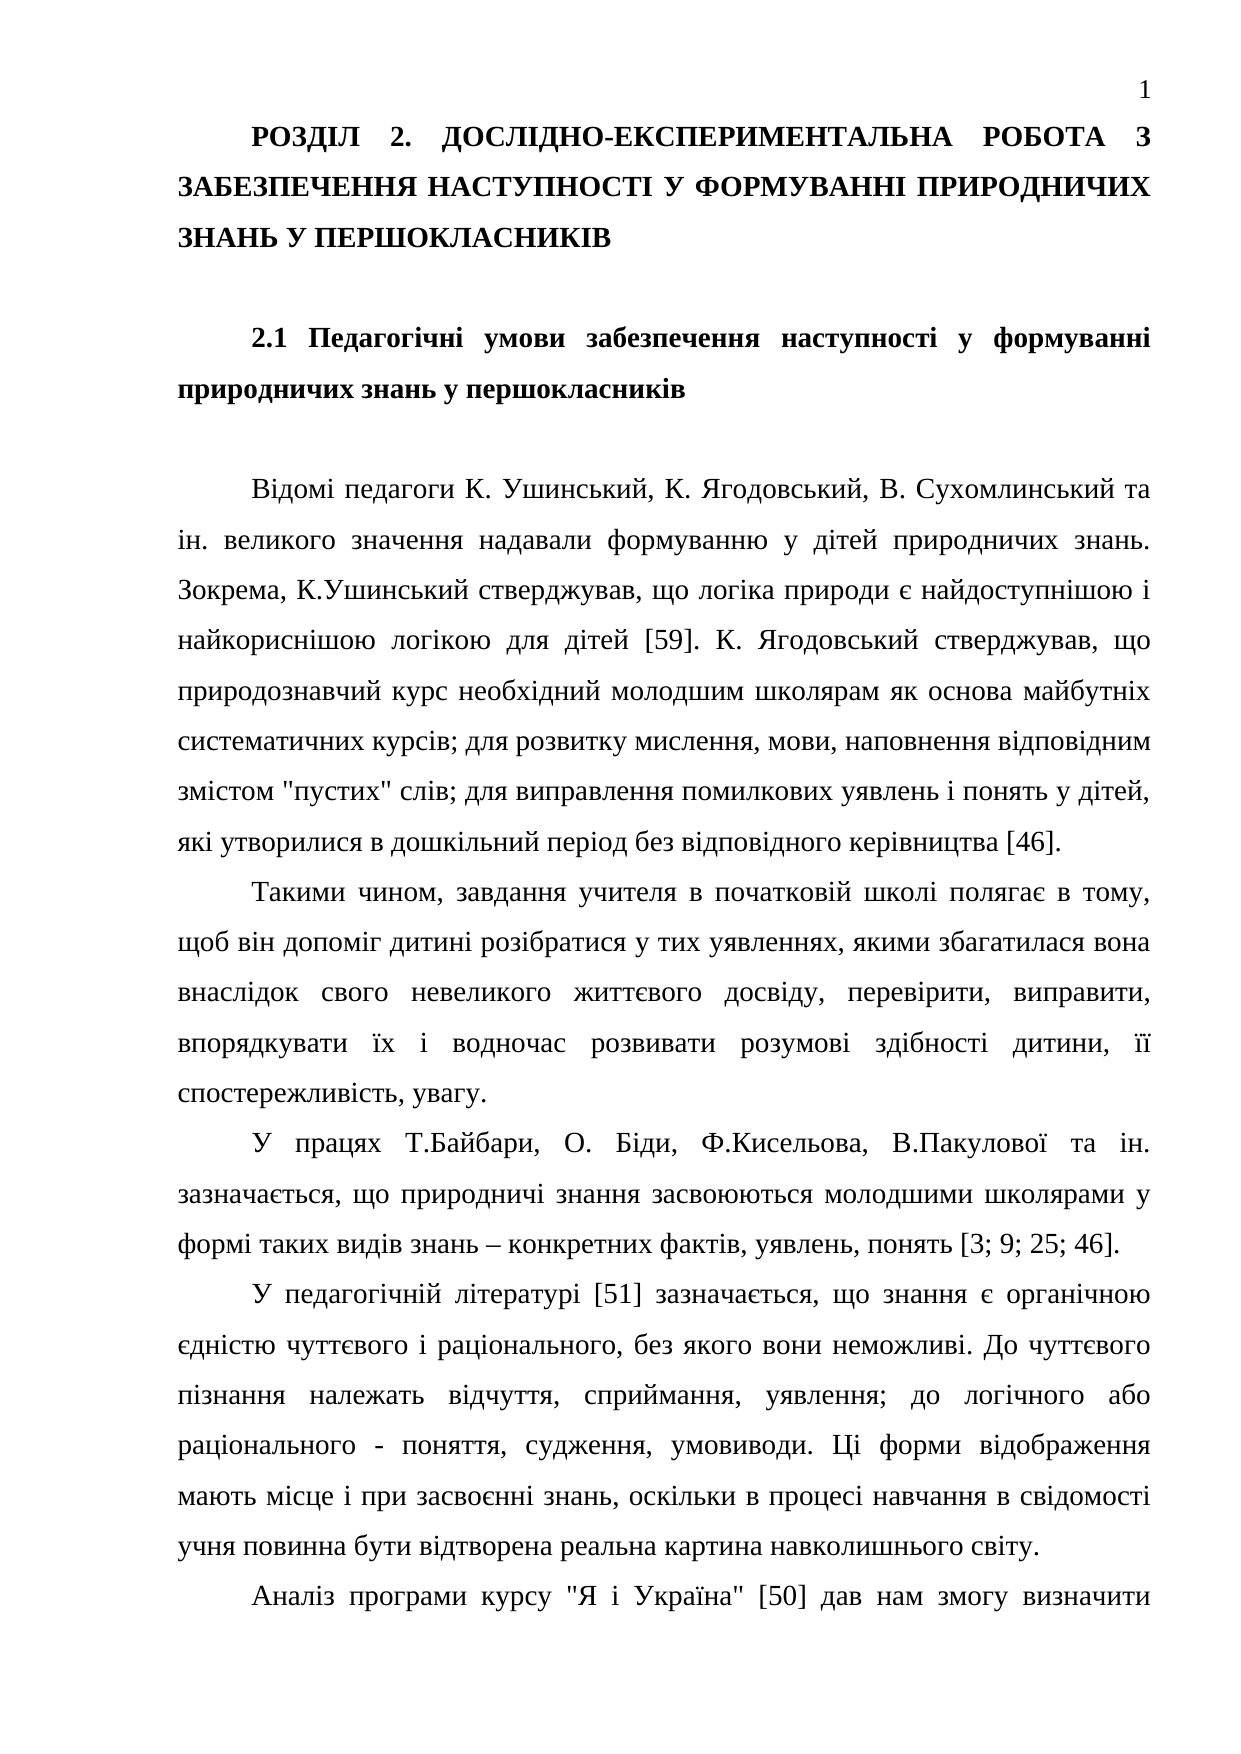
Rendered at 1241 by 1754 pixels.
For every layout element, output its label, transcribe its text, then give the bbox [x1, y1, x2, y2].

text 2.1 Педагогічні умови забезпечення наступності у формуванні природничих знань у першокласників [177, 321, 1152, 404]
text У педагогічній літературі [51] зазначається, що знання є органічною єдністю чуттєвого і раціонального, без якого вони неможливі. До чуттєвого пізнання належать відчуття, сприймання, уявлення; до логічного або раціонального - поняття, судження, умовиводи. Ці форми відображення мають місце і при засвоєнні знань, оскільки в процесі навчання в свідомості учня повинна бути відтворена реальна картина навколишнього світу. [177, 1276, 1152, 1562]
text РОЗДІЛ 2. ДОСЛІДНО-ЕКСПЕРИМЕНТАЛЬНА РОБОТА З забезпечення наступності у формуванні природничих знань у ПЕРШОКЛАСНИКІВ [177, 119, 1152, 253]
text Такими чином, завдання учителя в початковій школі полягає в тому, щоб він допоміг дитині розібратися у тих уявленнях, якими збагатилася вона внаслідок свого невеликого життєвого досвіду, перевірити, виправити, впорядкувати їх і водночас розвивати розумові здібності дитини, її спостережливість, увагу. [177, 874, 1152, 1109]
text Відомі педагоги К. Ушинський, К. Ягодовський, В. Сухомлинський та ін. великого значення надавали формуванню у дітей природничих знань. Зокрема, К.Ушинський стверджував, що логіка природи є найдоступнішою і найкориснішою логікою для дітей [59]. К. Ягодовський стверджував, що природознавчий курс необхідний молодшим школярам як основа майбутніх систематичних курсів; для розвитку мислення, мови, наповнення відповідним змістом "пустих" слів; для виправлення помилкових уявлень і понять у дітей, які утворилися в дошкільний період без відповідного керівництва [46]. [177, 471, 1152, 857]
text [177, 1578, 1152, 1612]
text У працях Т.Байбари, О. Біди, Ф.Кисельова, В.Пакулової та ін. зазначається, що природничі знання засвоюються молодшими школярами у формі таких видів знань – конкретних фактів, уявлень, понять [3; 9; 25; 46]. [177, 1126, 1152, 1260]
